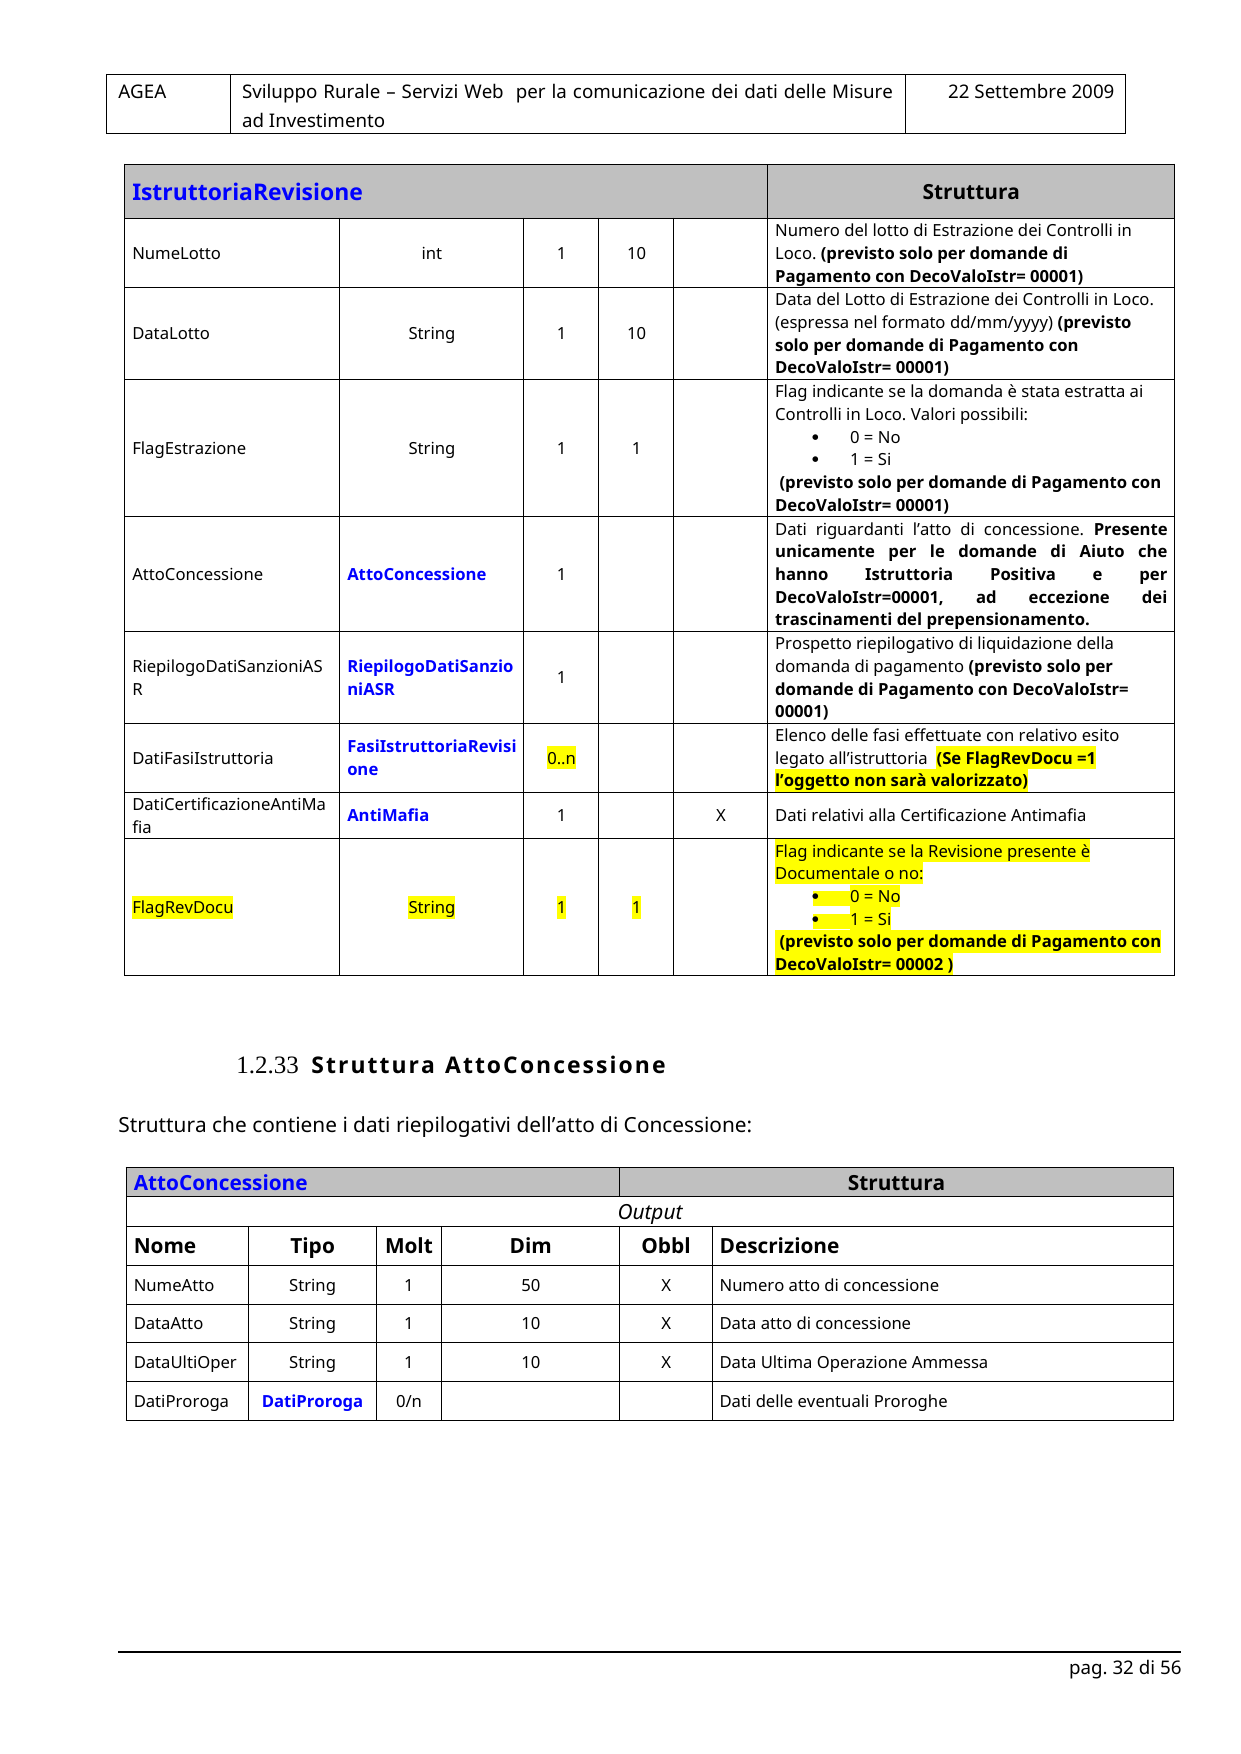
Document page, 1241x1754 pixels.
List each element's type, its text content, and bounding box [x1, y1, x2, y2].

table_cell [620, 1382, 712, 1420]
table_cell Output [127, 1197, 1173, 1226]
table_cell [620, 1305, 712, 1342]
table_cell DataLotto [125, 288, 339, 379]
table_cell AttoConcessione [340, 517, 523, 631]
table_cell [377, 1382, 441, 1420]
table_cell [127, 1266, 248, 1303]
table_cell RiepilogoDatiSanzioniASR [340, 632, 523, 722]
table_cell 10 [599, 288, 673, 379]
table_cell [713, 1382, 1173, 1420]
table_cell [674, 724, 767, 792]
table_cell 1 [524, 380, 598, 516]
subtitle Struttura AttoConcessione [236, 1049, 1181, 1080]
table_cell [599, 517, 673, 631]
table_cell String [340, 839, 523, 975]
table_cell [674, 380, 767, 516]
table_cell NumeLotto [125, 219, 339, 287]
table_header Struttura [620, 1168, 1173, 1196]
table_cell Data del Lotto di Estrazione dei Controlli in Loco.(espressa nel formato dd/mm/yyyy) (previsto solo per domande di Pagamento con DecoValoIstr= 00001) [768, 288, 1174, 379]
table_cell 1 [524, 219, 598, 287]
table_cell Dati riguardanti l’atto di concessione. Presente unicamente per le domande di Aiuto che hanno Istruttoria Positiva e per DecoValoIstr=00001, ad eccezione dei trascinamenti del prepensionamento. [768, 517, 1174, 631]
table_cell DatiCertificazioneAntiMafia [125, 793, 339, 838]
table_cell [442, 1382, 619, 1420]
table_cell [599, 724, 673, 792]
table_header IstruttoriaRevisione [125, 165, 767, 218]
table_cell AttoConcessione [125, 517, 339, 631]
table_header Struttura [768, 165, 1174, 218]
table_cell 0..n [524, 724, 598, 792]
table_cell 10 [599, 219, 673, 287]
table_cell 1 [524, 793, 598, 838]
table_cell 1 [599, 380, 673, 516]
table_cell RiepilogoDatiSanzioniASR [125, 632, 339, 722]
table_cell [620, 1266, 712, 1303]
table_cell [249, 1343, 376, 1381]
list Struttura che contiene i dati riepilogativi dell’atto di Concessione: [118, 1110, 1181, 1138]
table_cell [674, 839, 767, 975]
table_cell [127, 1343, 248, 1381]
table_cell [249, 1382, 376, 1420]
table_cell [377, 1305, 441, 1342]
table_cell FasiIstruttoriaRevisione [340, 724, 523, 792]
table_cell Numero del lotto di Estrazione dei Controlli in Loco. (previsto solo per domande di Pagamento con DecoValoIstr= 00001) [768, 219, 1174, 287]
table_cell Nome [127, 1227, 248, 1264]
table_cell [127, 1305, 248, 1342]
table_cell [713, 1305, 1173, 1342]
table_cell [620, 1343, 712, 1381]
table_cell X [674, 793, 767, 838]
table_cell Flag indicante se la domanda è stata estratta ai Controlli in Loco. Valori possibili: 0 = No 1 = Si (previsto solo per domande di Pagamento con DecoValoIstr= 00001) [768, 380, 1174, 516]
table_cell Elenco delle fasi effettuate con relativo esito legato all’istruttoria (Se FlagRevDocu =1 l’oggetto non sarà valorizzato) [768, 724, 1174, 792]
table_header AttoConcessione [127, 1168, 619, 1196]
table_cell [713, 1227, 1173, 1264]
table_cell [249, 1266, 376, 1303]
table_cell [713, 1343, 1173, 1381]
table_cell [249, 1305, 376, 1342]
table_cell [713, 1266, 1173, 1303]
table_cell [674, 288, 767, 379]
table_cell [674, 632, 767, 722]
table_cell [674, 219, 767, 287]
table_cell String [340, 380, 523, 516]
table_cell Obbl [620, 1227, 712, 1264]
table_cell AntiMafia [340, 793, 523, 838]
table_cell 1 [524, 288, 598, 379]
table_cell Molt [377, 1227, 441, 1264]
table_cell Tipo [249, 1227, 376, 1264]
table_cell 1 [599, 839, 673, 975]
table_cell 1 [524, 632, 598, 722]
table_cell Dati relativi alla Certificazione Antimafia [768, 793, 1174, 838]
table_cell int [340, 219, 523, 287]
table_cell Prospetto riepilogativo di liquidazione della domanda di pagamento (previsto solo per domande di Pagamento con DecoValoIstr= 00001) [768, 632, 1174, 722]
table_cell 1 [524, 517, 598, 631]
table_cell [674, 517, 767, 631]
table_cell Flag indicante se la Revisione presente è Documentale o no: 0 = No 1 = Si (previsto solo per domande di Pagamento con DecoValoIstr= 00002 ) [768, 839, 1174, 975]
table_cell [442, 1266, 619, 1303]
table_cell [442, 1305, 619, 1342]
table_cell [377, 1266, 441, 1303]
table_cell FlagEstrazione [125, 380, 339, 516]
table_cell DatiFasiIstruttoria [125, 724, 339, 792]
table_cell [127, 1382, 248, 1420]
table_cell 1 [524, 839, 598, 975]
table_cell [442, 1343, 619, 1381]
table_cell FlagRevDocu [125, 839, 339, 975]
table_cell Dim [442, 1227, 619, 1264]
table_cell String [340, 288, 523, 379]
table_cell [599, 632, 673, 722]
table_cell [599, 793, 673, 838]
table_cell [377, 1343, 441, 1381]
